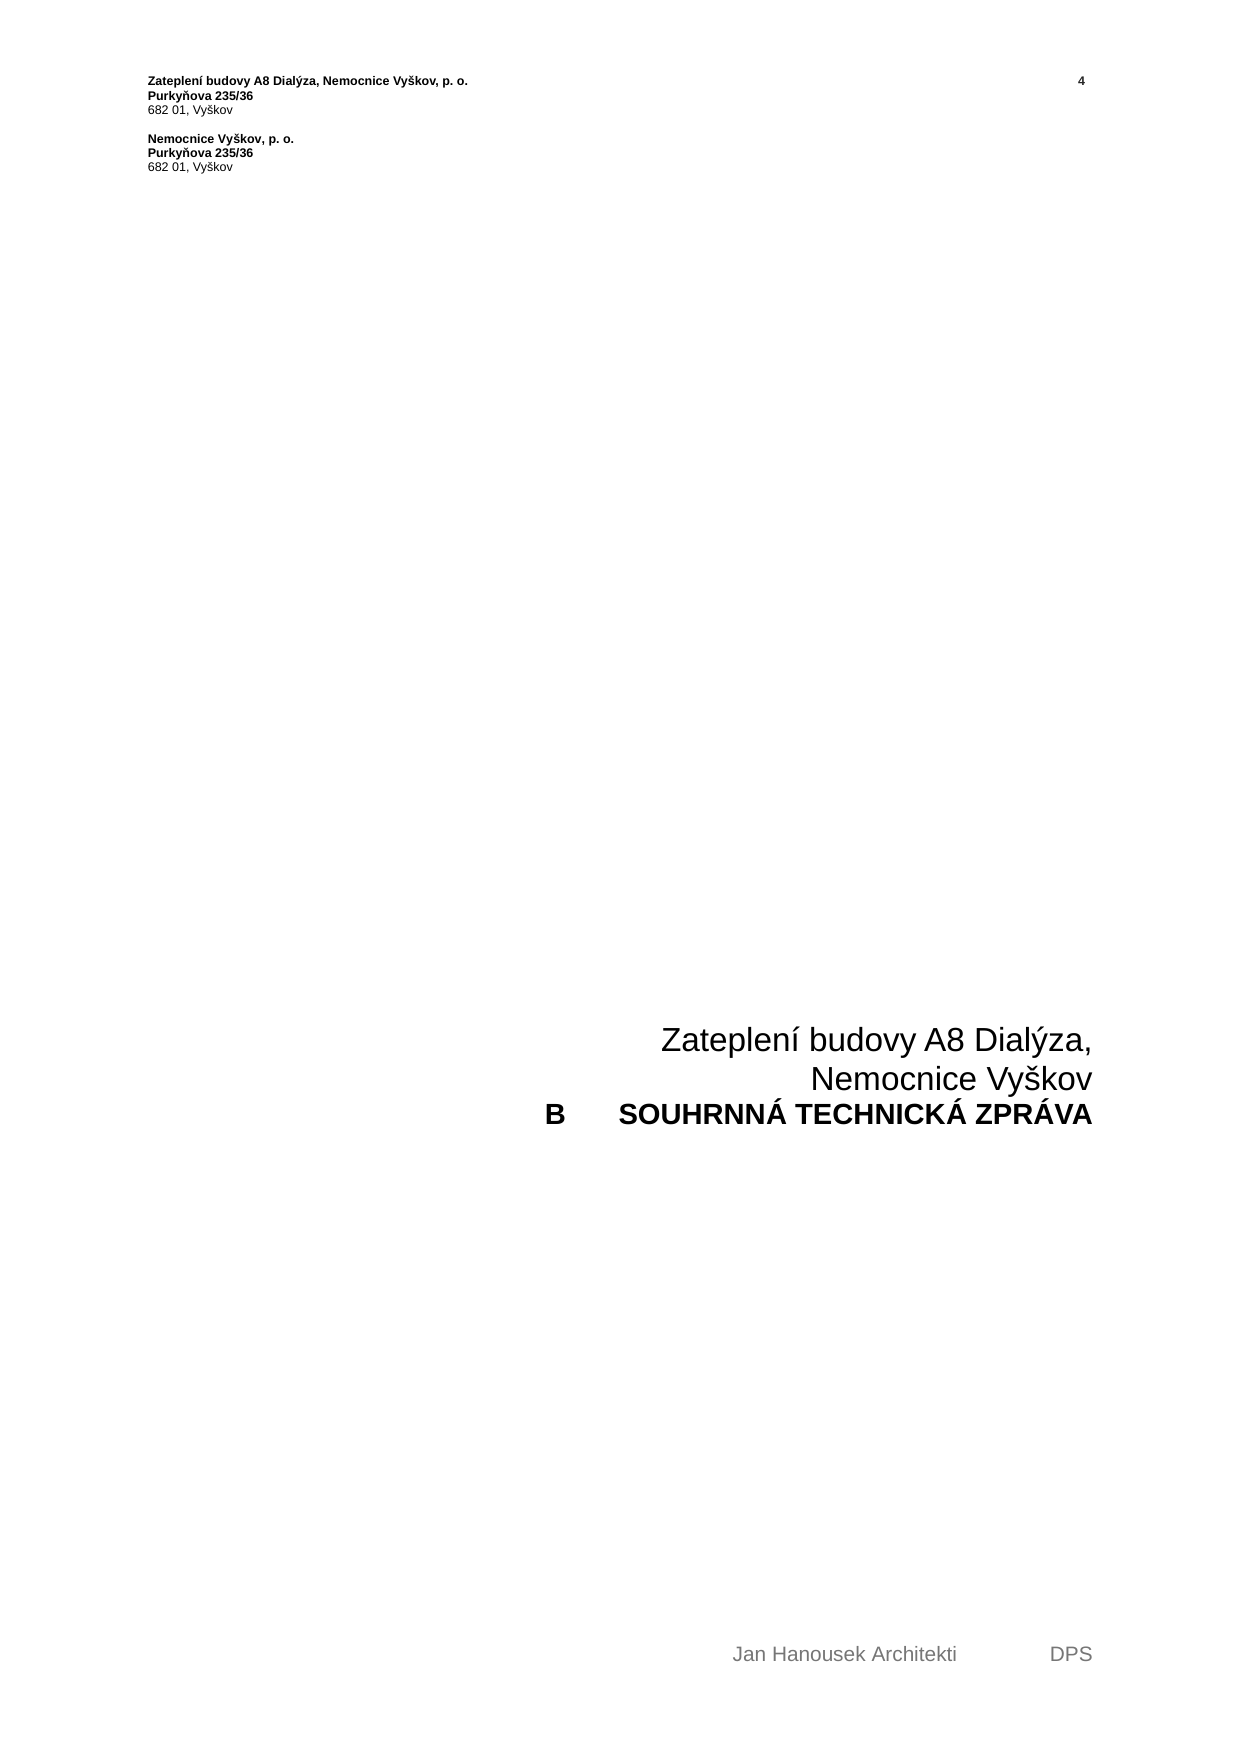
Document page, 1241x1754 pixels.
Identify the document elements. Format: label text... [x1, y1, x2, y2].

subtitle B SOUHRNNÁ TECHNICKÁ ZPRÁVA [148, 1097, 1092, 1131]
text Zateplení budovy A8 Dialýza, Nemocnice Vyškov [148, 1020, 1092, 1097]
